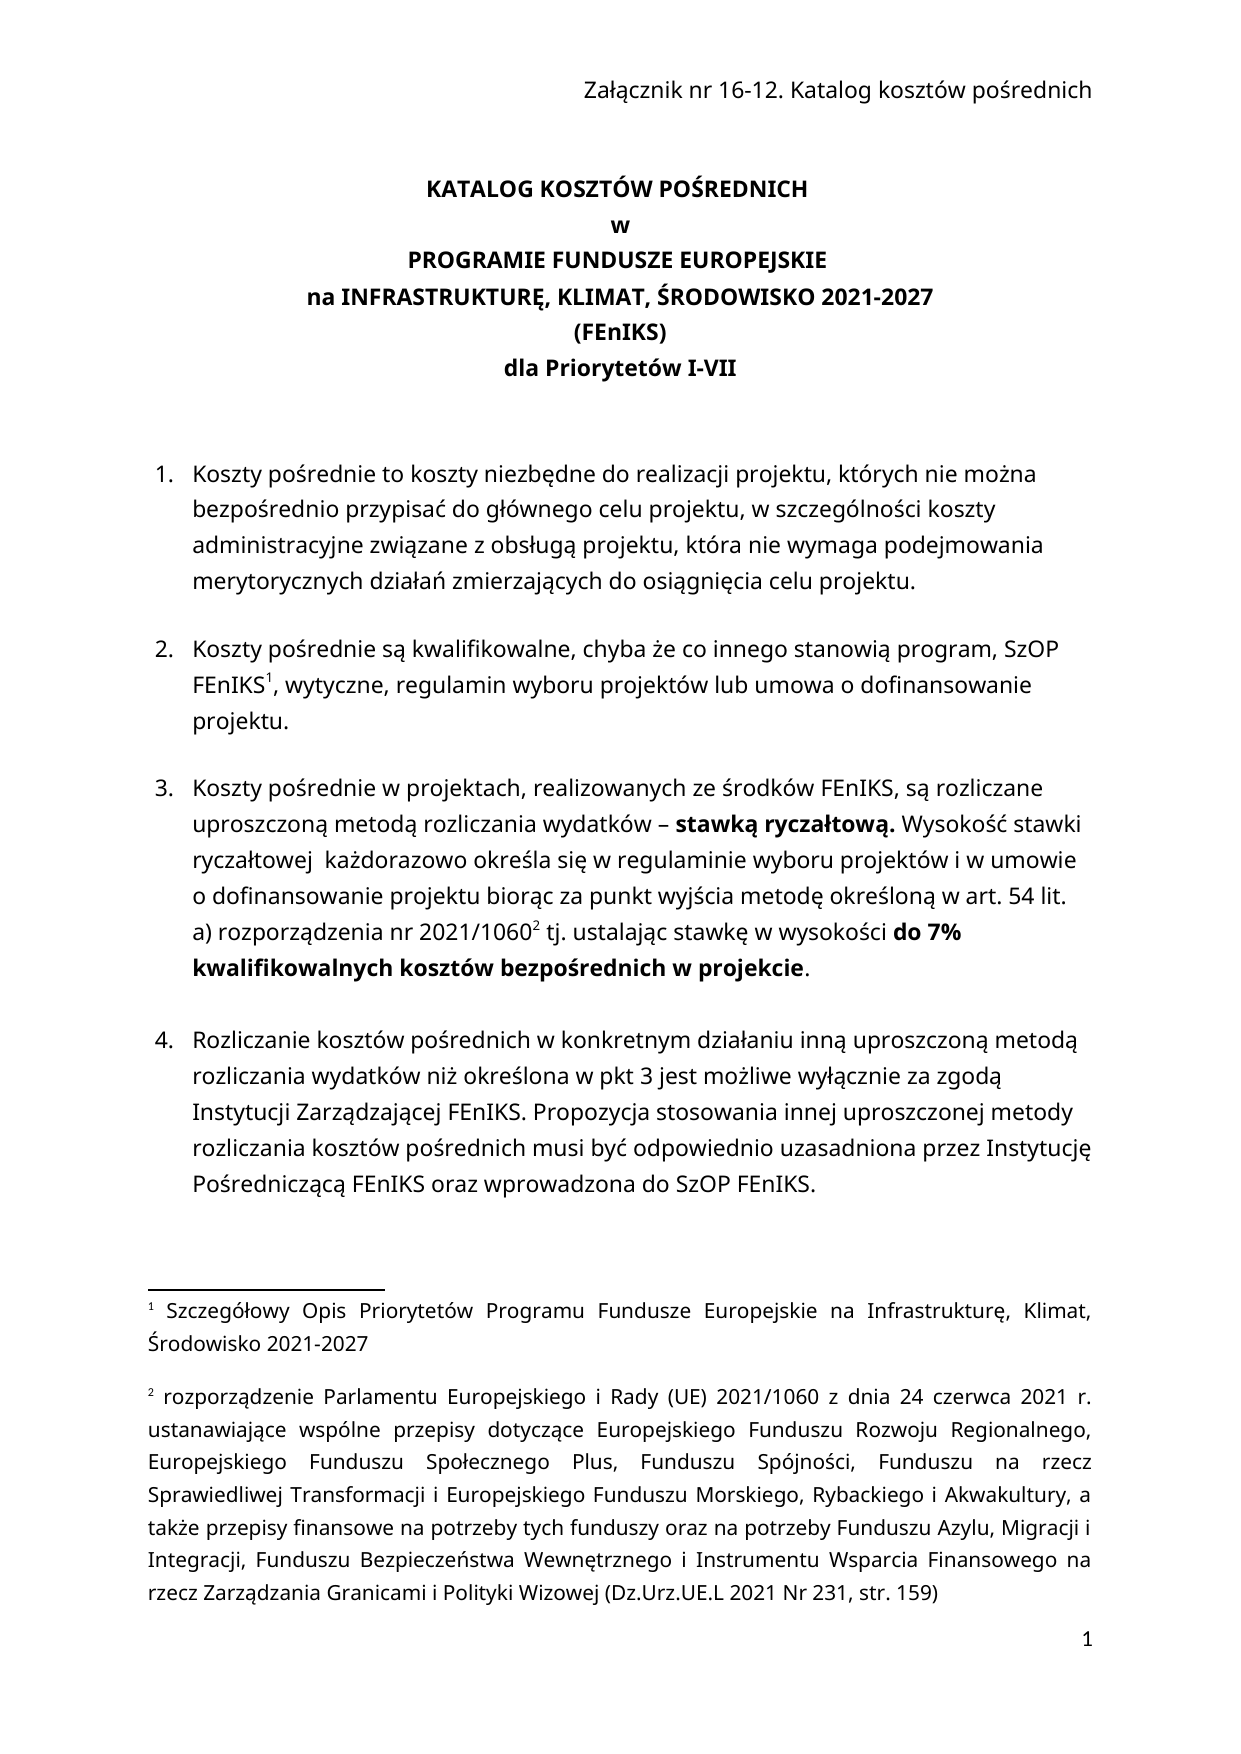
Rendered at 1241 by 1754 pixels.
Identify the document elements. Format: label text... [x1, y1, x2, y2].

list Koszty pośrednie w projektach, realizowanych ze środków FEnIKS, są rozliczane uproszczoną metodą rozliczania wydatków – stawką ryczałtową. Wysokość stawki ryczałtowej każdorazowo określa się w regulaminie wyboru projektów i w umowie o dofinansowanie projektu biorąc za punkt wyjścia metodę określoną w art. 54 lit. a) rozporządzenia nr 2021/1060 tj. ustalając stawkę w wysokości do 7% kwalifikowalnych kosztów bezpośrednich w projekcie. [154, 772, 1093, 983]
text dla Priorytetów I-VII [148, 352, 1093, 383]
subtitle KATALOG KOSZTÓW POŚREDNICH w PROGRAMIE FUNDUSZE EUROPEJSKIE na INFRASTRUKTURĘ, KLIMAT, ŚRODOWISKO 2021-2027 (FEnIKS) [148, 173, 1093, 348]
list Koszty pośrednie to koszty niezbędne do realizacji projektu, których nie można bezpośrednio przypisać do głównego celu projektu, w szczególności koszty administracyjne związane z obsługą projektu, która nie wymaga podejmowania merytorycznych działań zmierzających do osiągnięcia celu projektu. [154, 457, 1093, 629]
list Koszty pośrednie są kwalifikowalne, chyba że co innego stanowią program, SzOP FEnIKS, wytyczne, regulamin wyboru projektów lub umowa o dofinansowanie projektu. [154, 633, 1093, 768]
list Rozliczanie kosztów pośrednich w konkretnym działaniu inną uproszczoną metodą rozliczania wydatków niż określona w pkt 3 jest możliwe wyłącznie za zgodą Instytucji Zarządzającej FEnIKS. Propozycja stosowania innej uproszczonej metody rozliczania kosztów pośrednich musi być odpowiednio uzasadniona przez Instytucję Pośredniczącą FEnIKS oraz wprowadzona do SzOP FEnIKS. [154, 1024, 1093, 1199]
